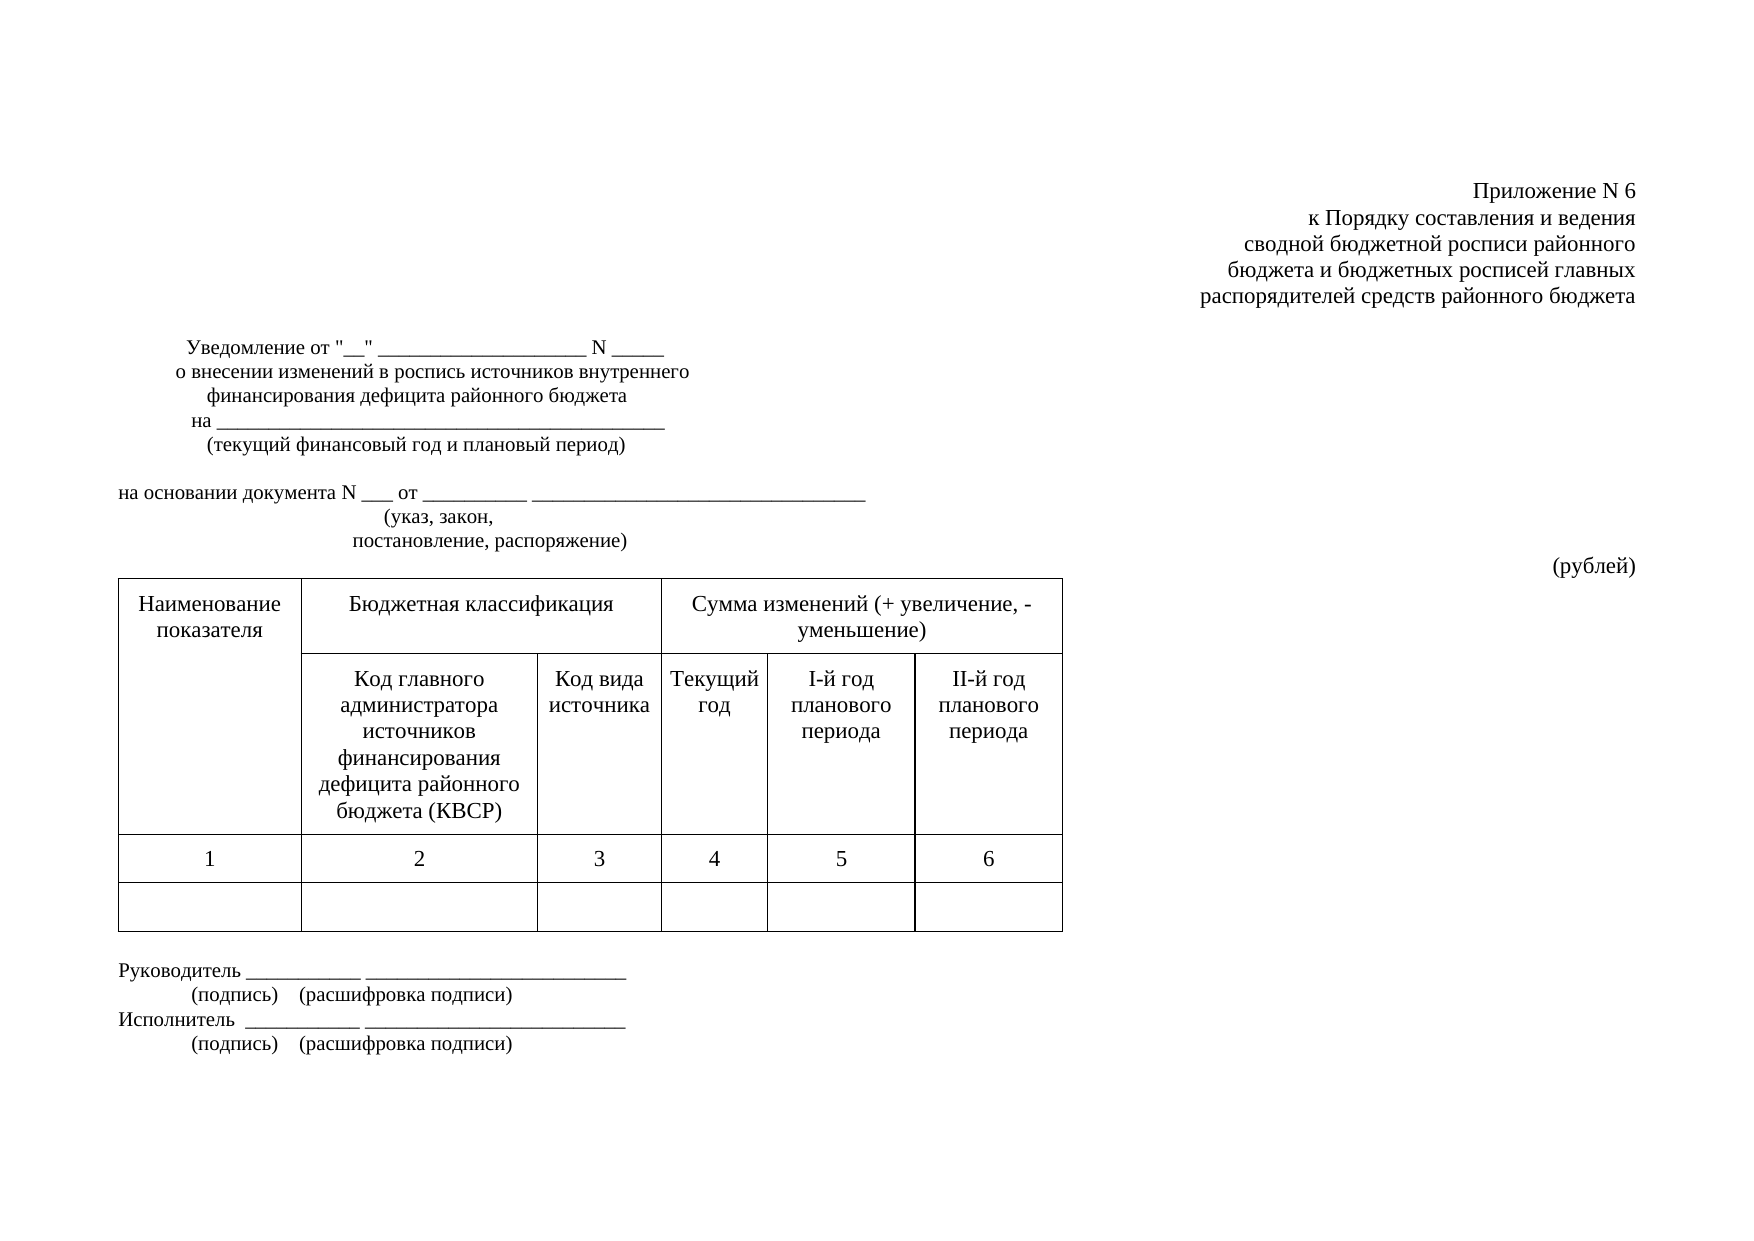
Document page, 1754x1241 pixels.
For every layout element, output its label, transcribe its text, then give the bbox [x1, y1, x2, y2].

text (подпись) (расшифровка подписи) [118, 1031, 1636, 1054]
table_cell [768, 883, 914, 931]
table_cell [538, 883, 661, 931]
table_cell 2 [302, 835, 537, 882]
text Руководитель ___________ _________________________ [118, 958, 1636, 982]
text Исполнитель ___________ _________________________ [118, 1006, 1636, 1031]
text (текущий финансовый год и плановый период) [118, 432, 1636, 456]
table_header Сумма изменений (+ увеличение, - уменьшение) [662, 579, 1062, 653]
table_cell [302, 883, 537, 931]
text о внесении изменений в роспись источников внутреннего [118, 359, 1636, 383]
text финансирования дефицита районного бюджета [118, 383, 1636, 407]
table_cell [119, 883, 301, 931]
table_cell 1 [119, 835, 301, 882]
table_cell II-й год планового периода [916, 654, 1062, 834]
table_cell 5 [768, 835, 914, 882]
table_header Бюджетная классификация [302, 579, 661, 653]
table_cell Код вида источника [538, 654, 661, 834]
text Уведомление от "__" ____________________ N _____ [118, 335, 1636, 359]
table_cell I-й год планового периода [768, 654, 914, 834]
table_cell 6 [916, 835, 1062, 882]
text (рублей) [118, 552, 1636, 578]
table_cell [662, 883, 767, 931]
text к Порядку составления и ведения [118, 203, 1636, 230]
text (подпись) (расшифровка подписи) [118, 982, 1636, 1006]
text бюджета и бюджетных росписей главных [118, 256, 1636, 283]
table_cell [916, 883, 1062, 931]
table_cell Текущий год [662, 654, 767, 834]
text сводной бюджетной росписи районного [118, 230, 1636, 256]
table_cell 3 [538, 835, 661, 882]
text постановление, распоряжение) [118, 528, 1636, 552]
text на основании документа N ___ от __________ ________________________________ [118, 480, 1636, 504]
table_cell Код главного администратора источников финансирования дефицита районного бюджета (КВСР) [302, 654, 537, 834]
text (указ, закон, [118, 504, 1636, 528]
table_header Наименование показателя [119, 579, 301, 834]
table_cell 4 [662, 835, 767, 882]
text на ___________________________________________ [118, 407, 1636, 432]
text Приложение N 6 [118, 177, 1636, 203]
text распорядителей средств районного бюджета [118, 283, 1636, 309]
